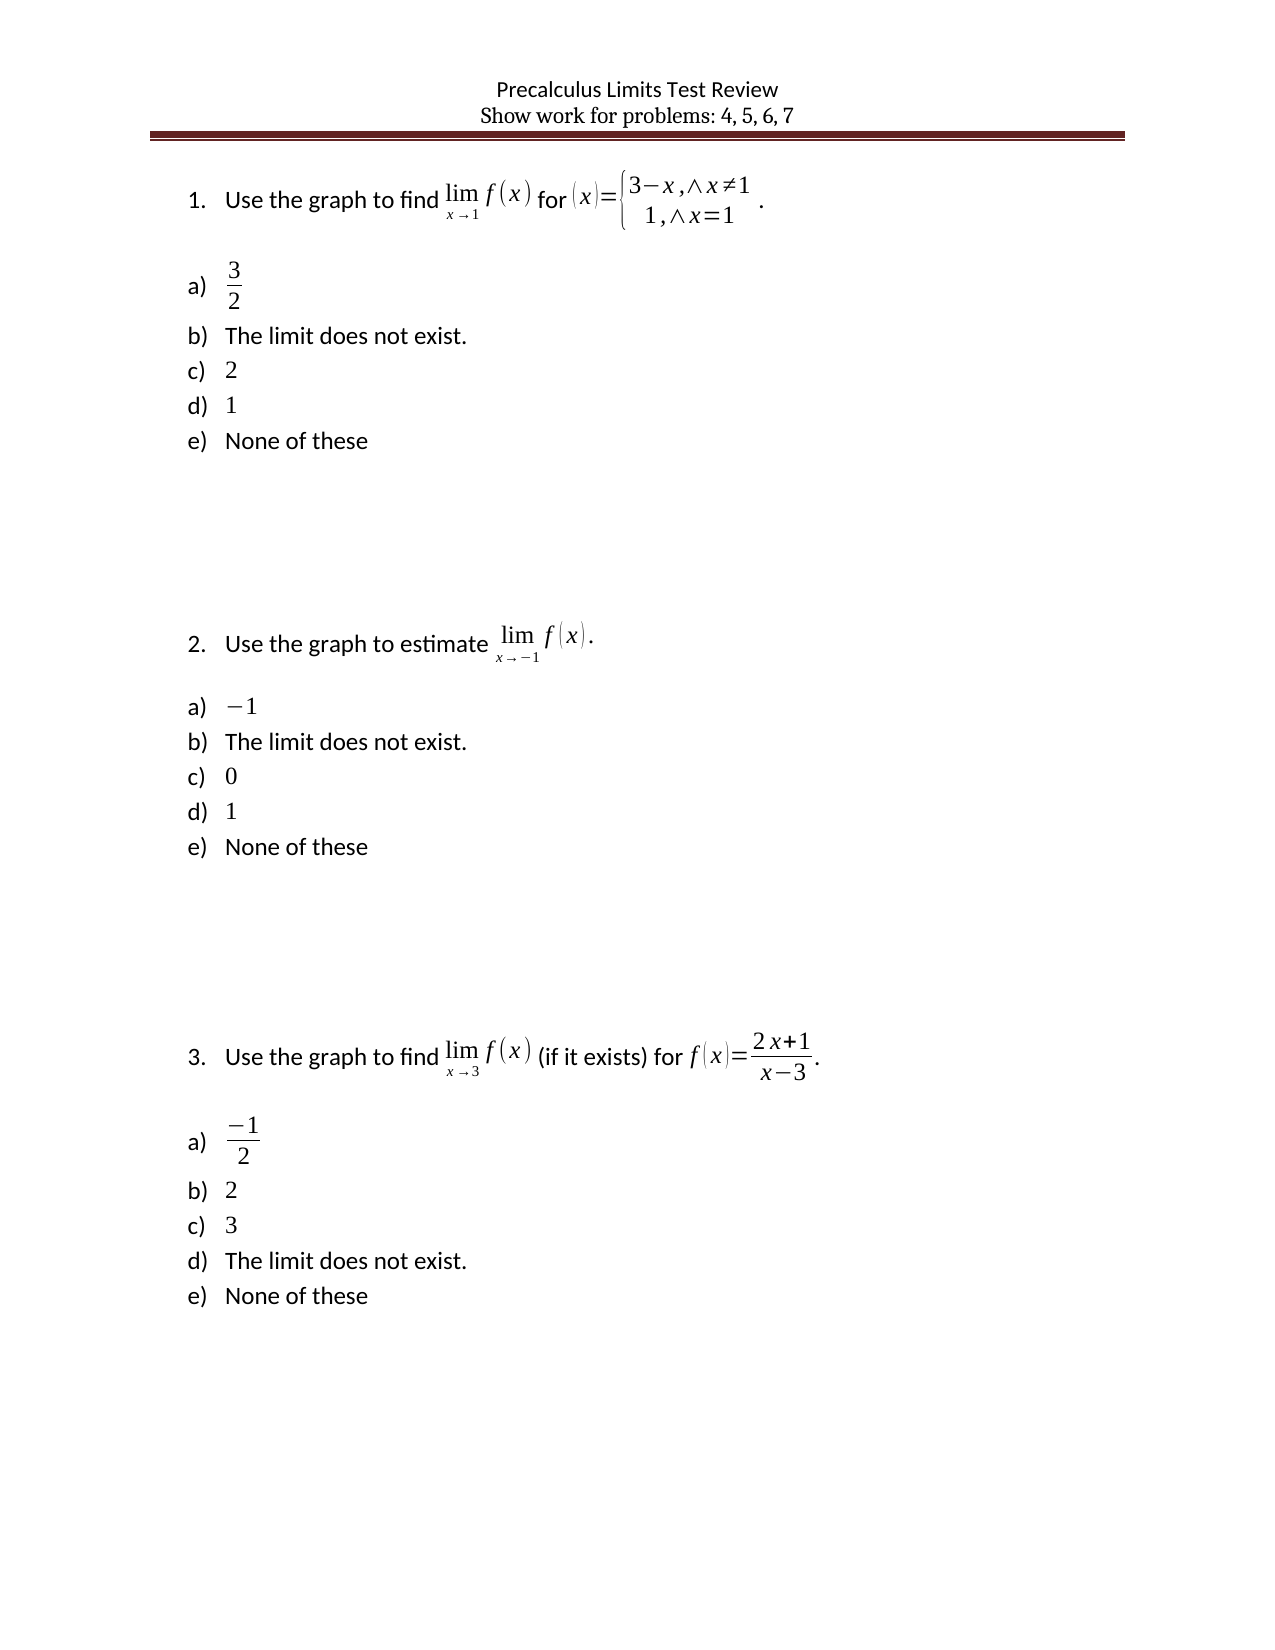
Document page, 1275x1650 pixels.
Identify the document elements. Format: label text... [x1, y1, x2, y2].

list Use the graph to find (if it exists) for . [187, 1027, 1125, 1086]
list The limit does not exist. [187, 320, 1125, 350]
list Use the graph to find for . [187, 169, 1125, 231]
list The limit does not exist. [187, 1245, 1125, 1276]
list The limit does not exist. [187, 727, 1125, 757]
list None of these [187, 1280, 1125, 1311]
list None of these [187, 832, 1125, 862]
list None of these [187, 425, 1125, 455]
list Use the graph to estimate [187, 621, 1125, 666]
